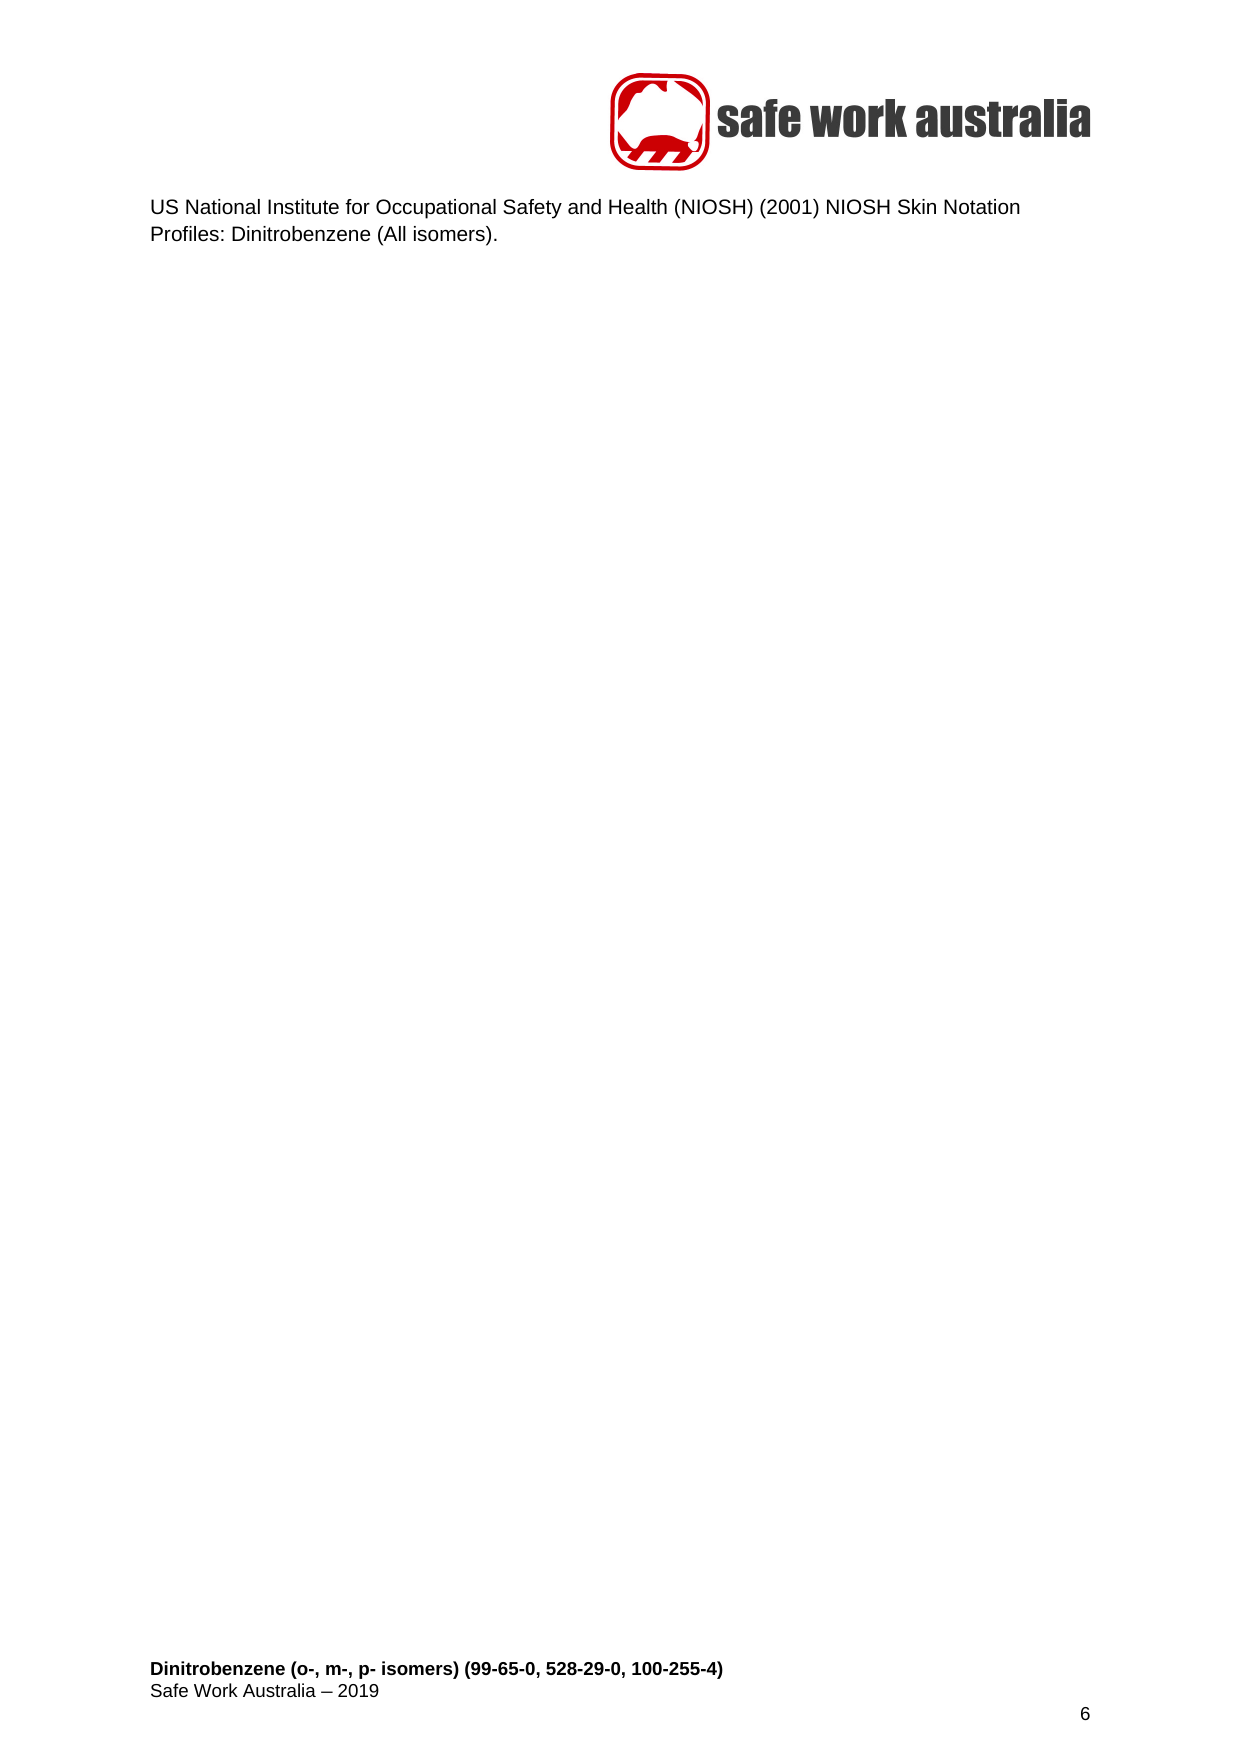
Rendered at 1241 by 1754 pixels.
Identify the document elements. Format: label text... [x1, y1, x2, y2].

picture [607, 73, 1091, 171]
text US National Institute for Occupational Safety and Health (NIOSH) (2001) NIOSH Skin Notation Profiles: Dinitrobenzene (All isomers). [150, 194, 1090, 246]
